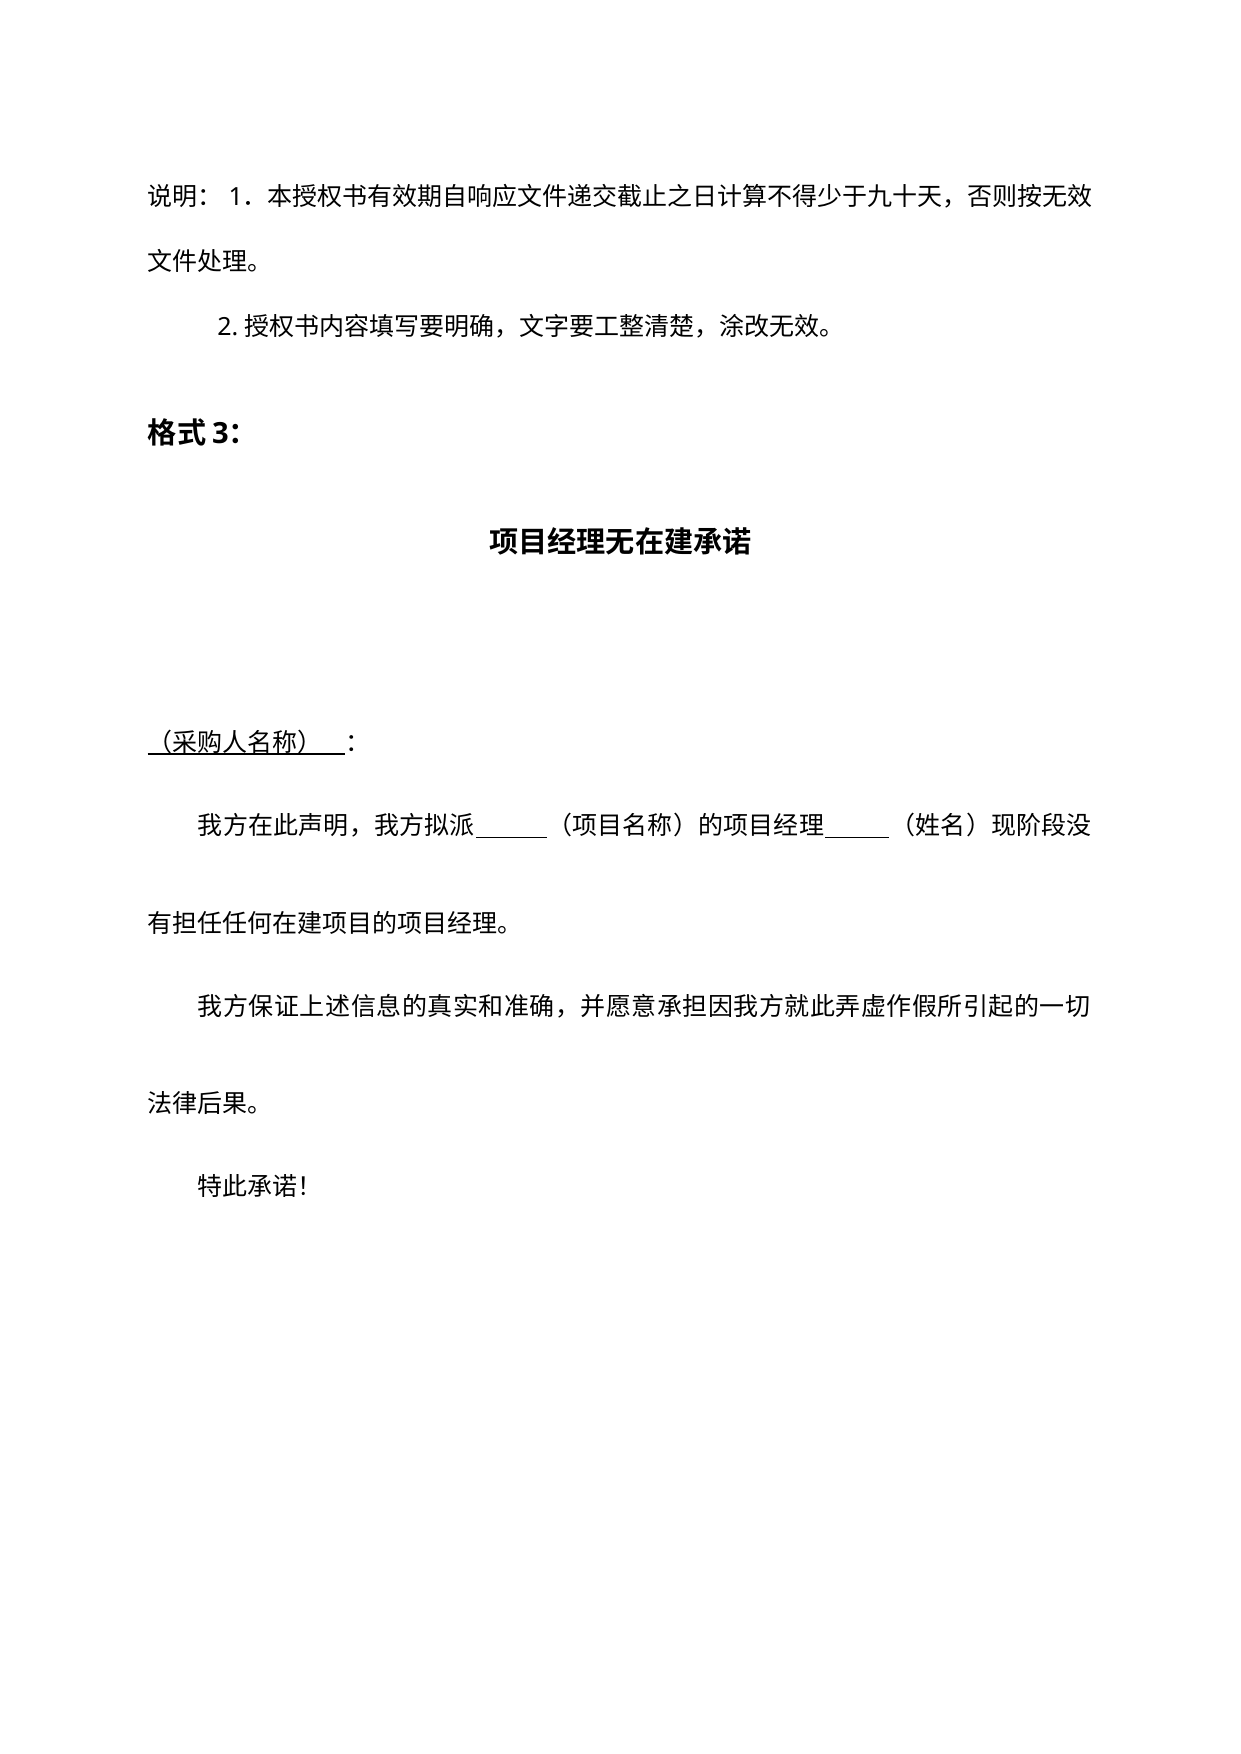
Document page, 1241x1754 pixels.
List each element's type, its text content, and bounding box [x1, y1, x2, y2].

text 说明： 1．本授权书有效期自响应文件递交截止之日计算不得少于九十天，否则按无效文件处理。 [148, 162, 1093, 292]
text 2. 授权书内容填写要明确，文字要工整清楚，涂改无效。 [148, 292, 1093, 357]
text 特此承诺！ [148, 1152, 1093, 1217]
text 项目经理无在建承诺 [148, 507, 1093, 572]
text （采购人名称） ： [148, 708, 1093, 773]
text 我方在此声明，我方拟派 （项目名称）的项目经理 （姓名）现阶段没有担任任何在建项目的项目经理。 [148, 791, 1093, 954]
text 格式3： [148, 398, 1093, 463]
text 我方保证上述信息的真实和准确，并愿意承担因我方就此弄虚作假所引起的一切法律后果。 [148, 972, 1093, 1134]
